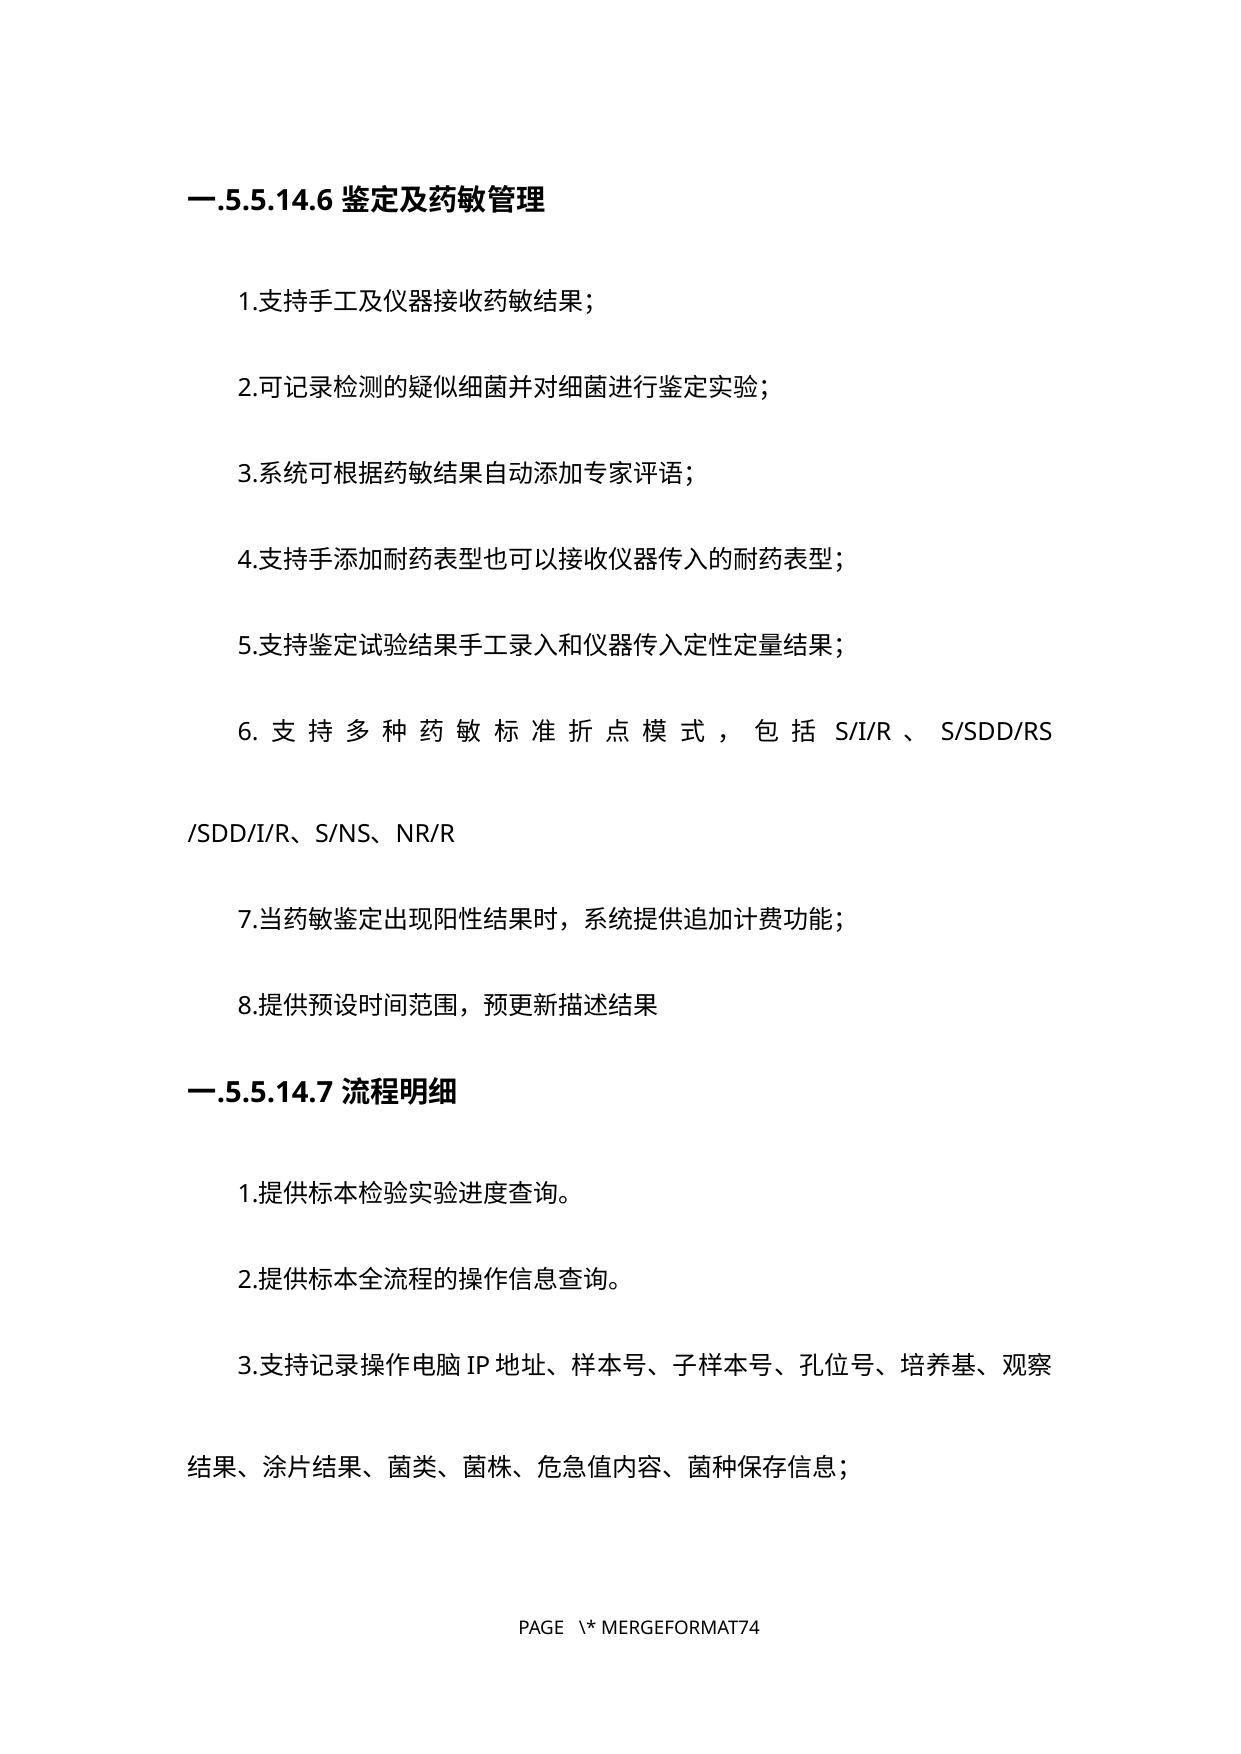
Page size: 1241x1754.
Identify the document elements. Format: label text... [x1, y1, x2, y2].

text 6.支持多种药敏标准折点模式，包括S/I/R、S/SDD/RS /SDD/I/R、S/NS、NR/R [187, 696, 1053, 865]
text 4.支持手添加耐药表型也可以接收仪器传入的耐药表型； [187, 523, 1053, 591]
text 1.提供标本检验实验进度查询。 [187, 1157, 1053, 1225]
text 3.系统可根据药敏结果自动添加专家评语； [187, 437, 1053, 505]
text 7.当药敏鉴定出现阳性结果时，系统提供追加计费功能； [187, 883, 1053, 951]
text 2.可记录检测的疑似细菌并对细菌进行鉴定实验； [187, 351, 1053, 419]
text 8.提供预设时间范围，预更新描述结果 [187, 969, 1053, 1037]
text 1.支持手工及仪器接收药敏结果； [187, 265, 1053, 333]
text 2.提供标本全流程的操作信息查询。 [187, 1243, 1053, 1311]
subtitle 鉴定及药敏管理 [187, 164, 1053, 232]
text 5.支持鉴定试验结果手工录入和仪器传入定性定量结果； [187, 609, 1053, 677]
text 3.支持记录操作电脑IP地址、样本号、子样本号、孔位号、培养基、观察结果、涂片结果、菌类、菌株、危急值内容、菌种保存信息； [187, 1329, 1053, 1499]
subtitle 流程明细 [187, 1056, 1053, 1123]
